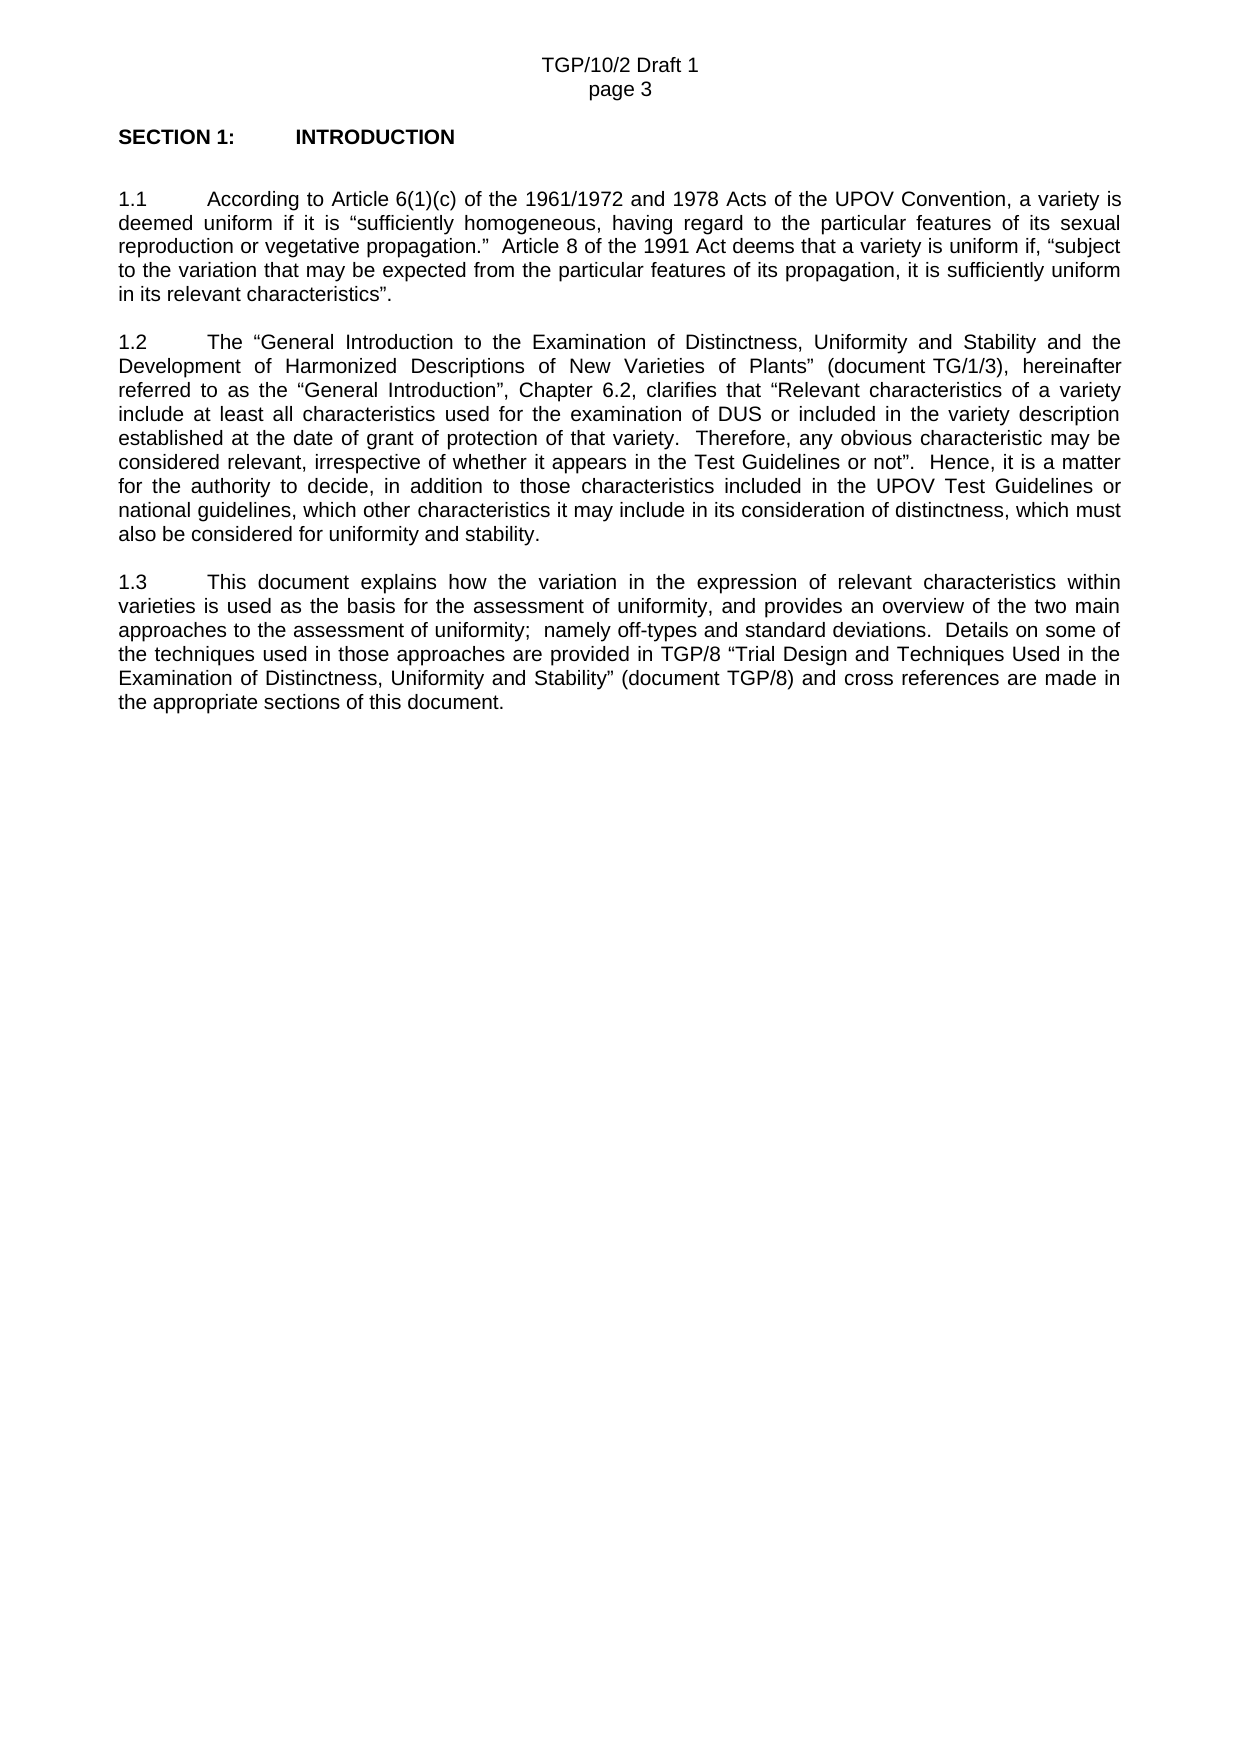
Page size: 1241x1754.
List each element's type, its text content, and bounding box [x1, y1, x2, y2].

subtitle Section 1: Introduction [118, 125, 1122, 149]
text 1.2 The “General Introduction to the Examination of Distinctness, Uniformity and Stability and the Development of Harmonized Descriptions of New Varieties of Plants” (document TG/1/3), hereinafter referred to as the “General Introduction”, Chapter 6.2, clarifies that “Relevant characteristics of a variety include at least all characteristics used for the examination of DUS or included in the variety description established at the date of grant of protection of that variety. Therefore, any obvious characteristic may be considered relevant, irrespective of whether it appears in the Test Guidelines or not”. Hence, it is a matter for the authority to decide, in addition to those characteristics included in the UPOV Test Guidelines or national guidelines, which other characteristics it may include in its consideration of distinctness, which must also be considered for uniformity and stability. [118, 330, 1122, 546]
text 1.1 According to Article 6(1)(c) of the 1961/1972 and 1978 Acts of the UPOV Convention, a variety is deemed uniform if it is “sufficiently homogeneous, having regard to the particular features of its sexual reproduction or vegetative propagation.” Article 8 of the 1991 Act deems that a variety is uniform if, “subject to the variation that may be expected from the particular features of its propagation, it is sufficiently uniform in its relevant characteristics”. [118, 186, 1122, 306]
text 1.3 This document explains how the variation in the expression of relevant characteristics within varieties is used as the basis for the assessment of uniformity, and provides an overview of the two main approaches to the assessment of uniformity; namely off-types and standard deviations. Details on some of the techniques used in those approaches are provided in TGP/8 “Trial Design and Techniques Used in the Examination of Distinctness, Uniformity and Stability” (document TGP/8) and cross references are made in the appropriate sections of this document. [118, 570, 1122, 713]
